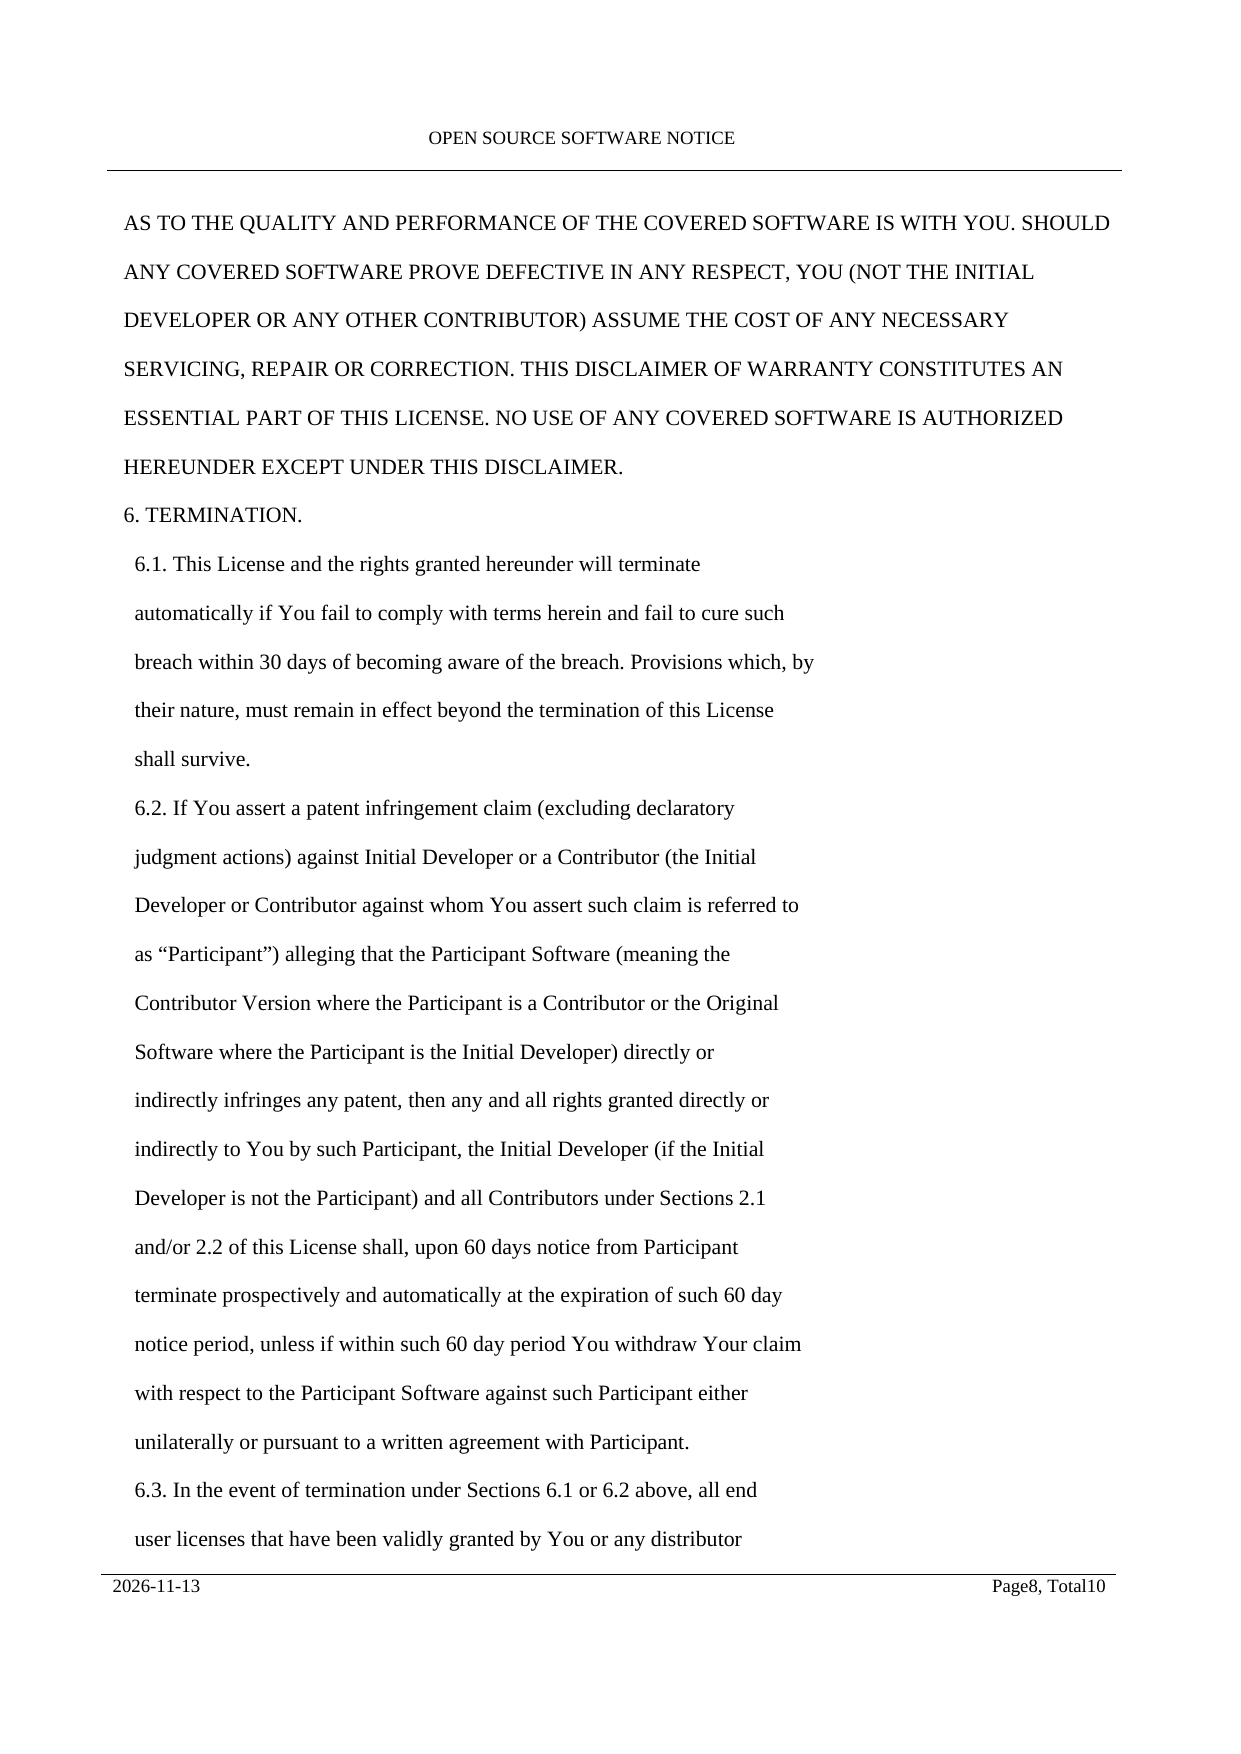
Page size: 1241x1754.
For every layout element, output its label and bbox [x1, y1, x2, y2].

text [112, 206, 1128, 1555]
